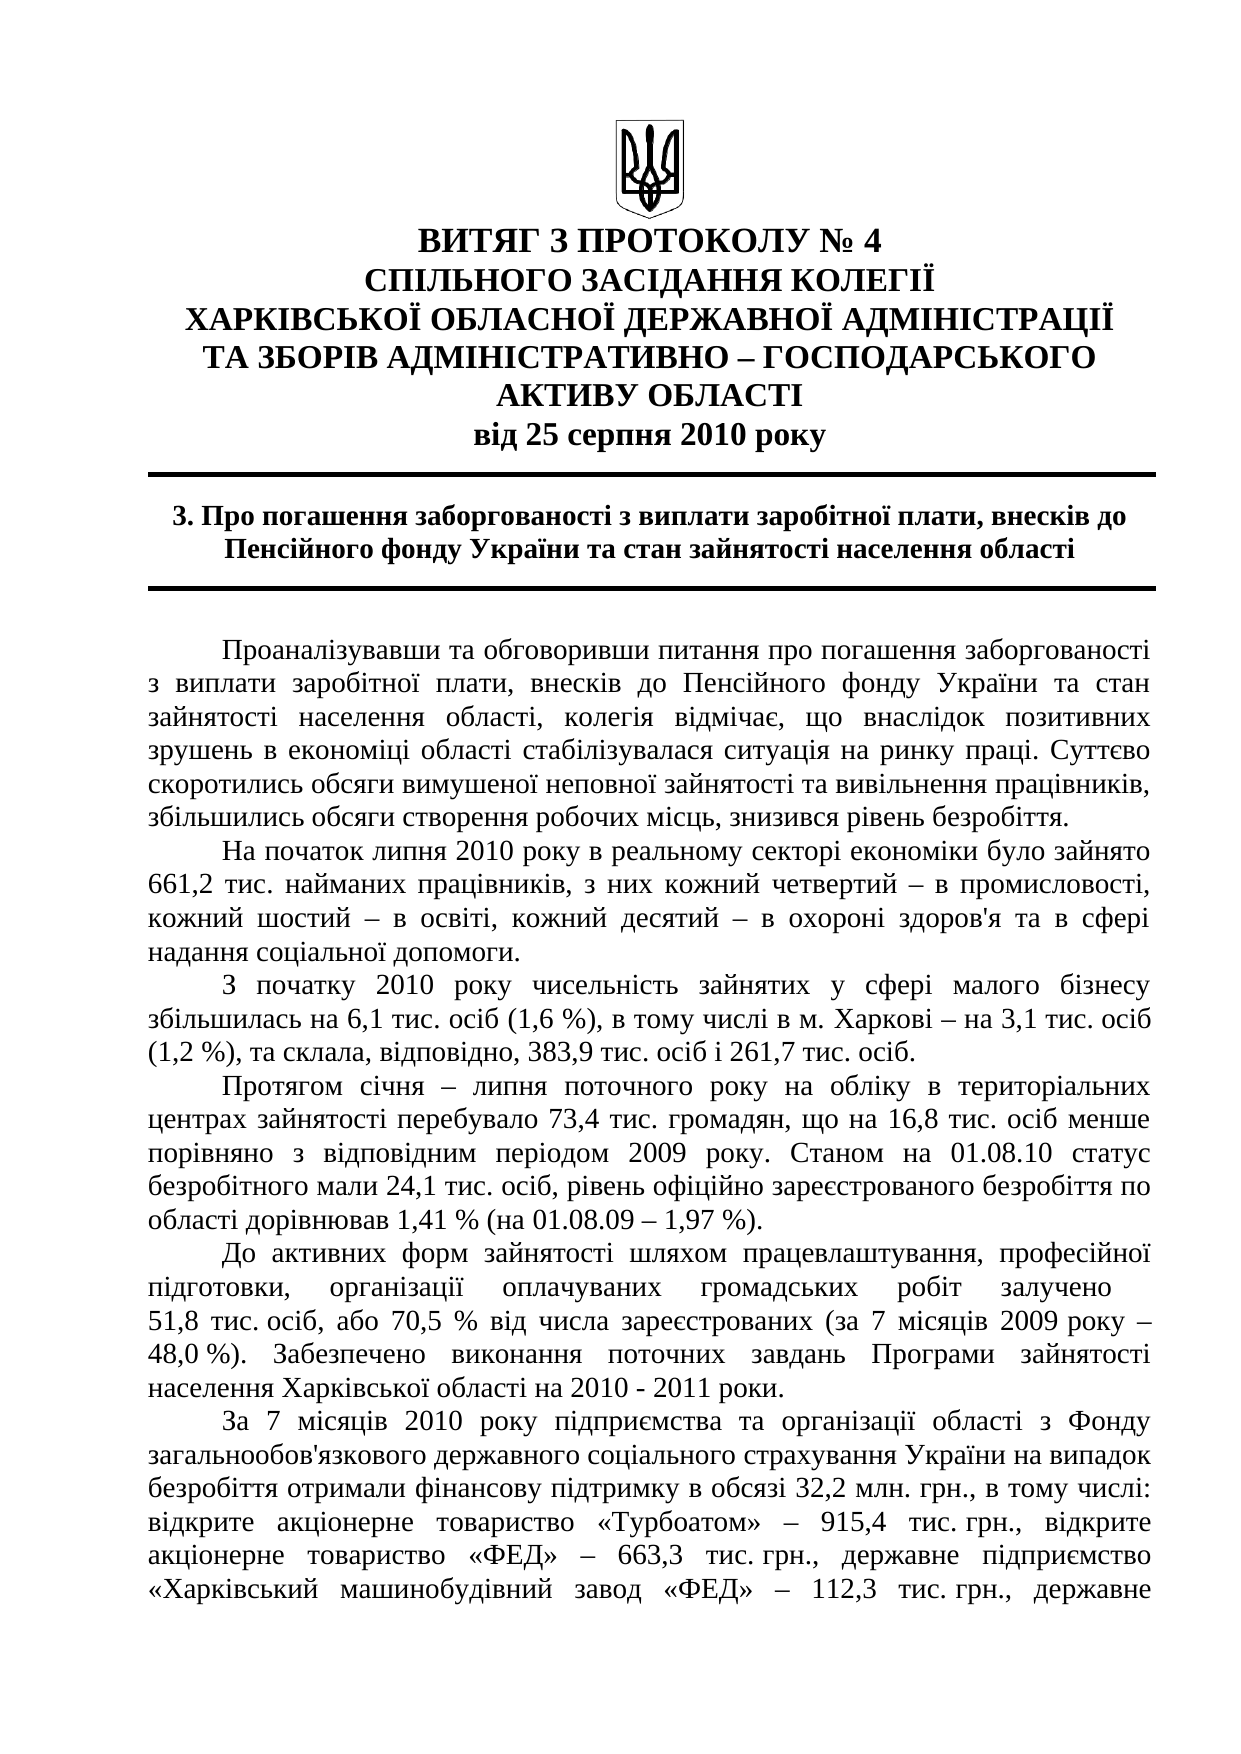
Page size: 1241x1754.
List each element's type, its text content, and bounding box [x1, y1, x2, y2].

text ХАРКІВСЬКОЇ ОБЛАСНОЇ ДЕРЖАВНОЇ АДМІНІСТРАЦІЇ [148, 299, 1152, 337]
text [148, 1403, 1152, 1604]
text СПІЛЬНОГО ЗАСІДАННЯ КОЛЕГІЇ [148, 261, 1152, 299]
subtitle ВИТЯГ З ПРОТОКОЛУ № 4 [148, 220, 1152, 261]
text від 25 серпня 2010 року [148, 414, 1152, 452]
text Проаналізувавши та обговоривши питання про погашення заборгованості з виплати заробітної плати, внесків до Пенсійного фонду України та стан зайнятості населення області, колегія відмічає, що внаслідок позитивних зрушень в економіці області стабілізувалася ситуація на ринку праці. Суттєво скоротились обсяги вимушеної неповної зайнятості та вивільнення працівників, збільшились обсяги створення робочих місць, знизився рівень безробіття. [148, 632, 1152, 833]
text З початку 2010 року чисельність зайнятих у сфері малого бізнесу збільшилась на 6,1 тис. осіб (1,6 %), в тому числі в м. Харкові – на 3,1 тис. осіб (1,2 %), та склала, відповідно, 383,9 тис. осіб і 261,7 тис. осіб. [148, 967, 1152, 1068]
text До активних форм зайнятості шляхом працевлаштування, професійної підготовки, організації оплачуваних громадських робіт залучено 51,8 тис. осіб, або 70,5 % від числа зареєстрованих (за 7 місяців 2009 року – 48,0 %). Забезпечено виконання поточних завдань Програми зайнятості населення Харківської області на 2010 - 2011 роки. [148, 1236, 1152, 1403]
text 3. Про погашення заборгованості з виплати заробітної плати, внесків до Пенсійного фонду України та стан зайнятості населення області [148, 498, 1152, 565]
text На початок липня 2010 року в реальному секторі економіки було зайнято 661,2 тис. найманих працівників, з них кожний четвертий – в промисловості, кожний шостий – в освіті, кожний десятий – в охороні здоров'я та в сфері надання соціальної допомоги. [148, 833, 1152, 967]
text Протягом січня – липня поточного року на обліку в територіальних центрах зайнятості перебувало 73,4 тис. громадян, що на 16,8 тис. осіб менше порівняно з відповідним періодом 2009 року. Станом на 01.08.10 статус безробітного мали 24,1 тис. осіб, рівень офіційно зареєстрованого безробіття по області дорівнював 1,41 % (на 01.08.09 – 1,97 %). [148, 1068, 1152, 1236]
text АКТИВУ ОБЛАСТІ [148, 376, 1152, 414]
text ТА ЗБОРІВ АДМІНІСТРАТИВНО – ГОСПОДАРСЬКОГО [148, 337, 1152, 376]
